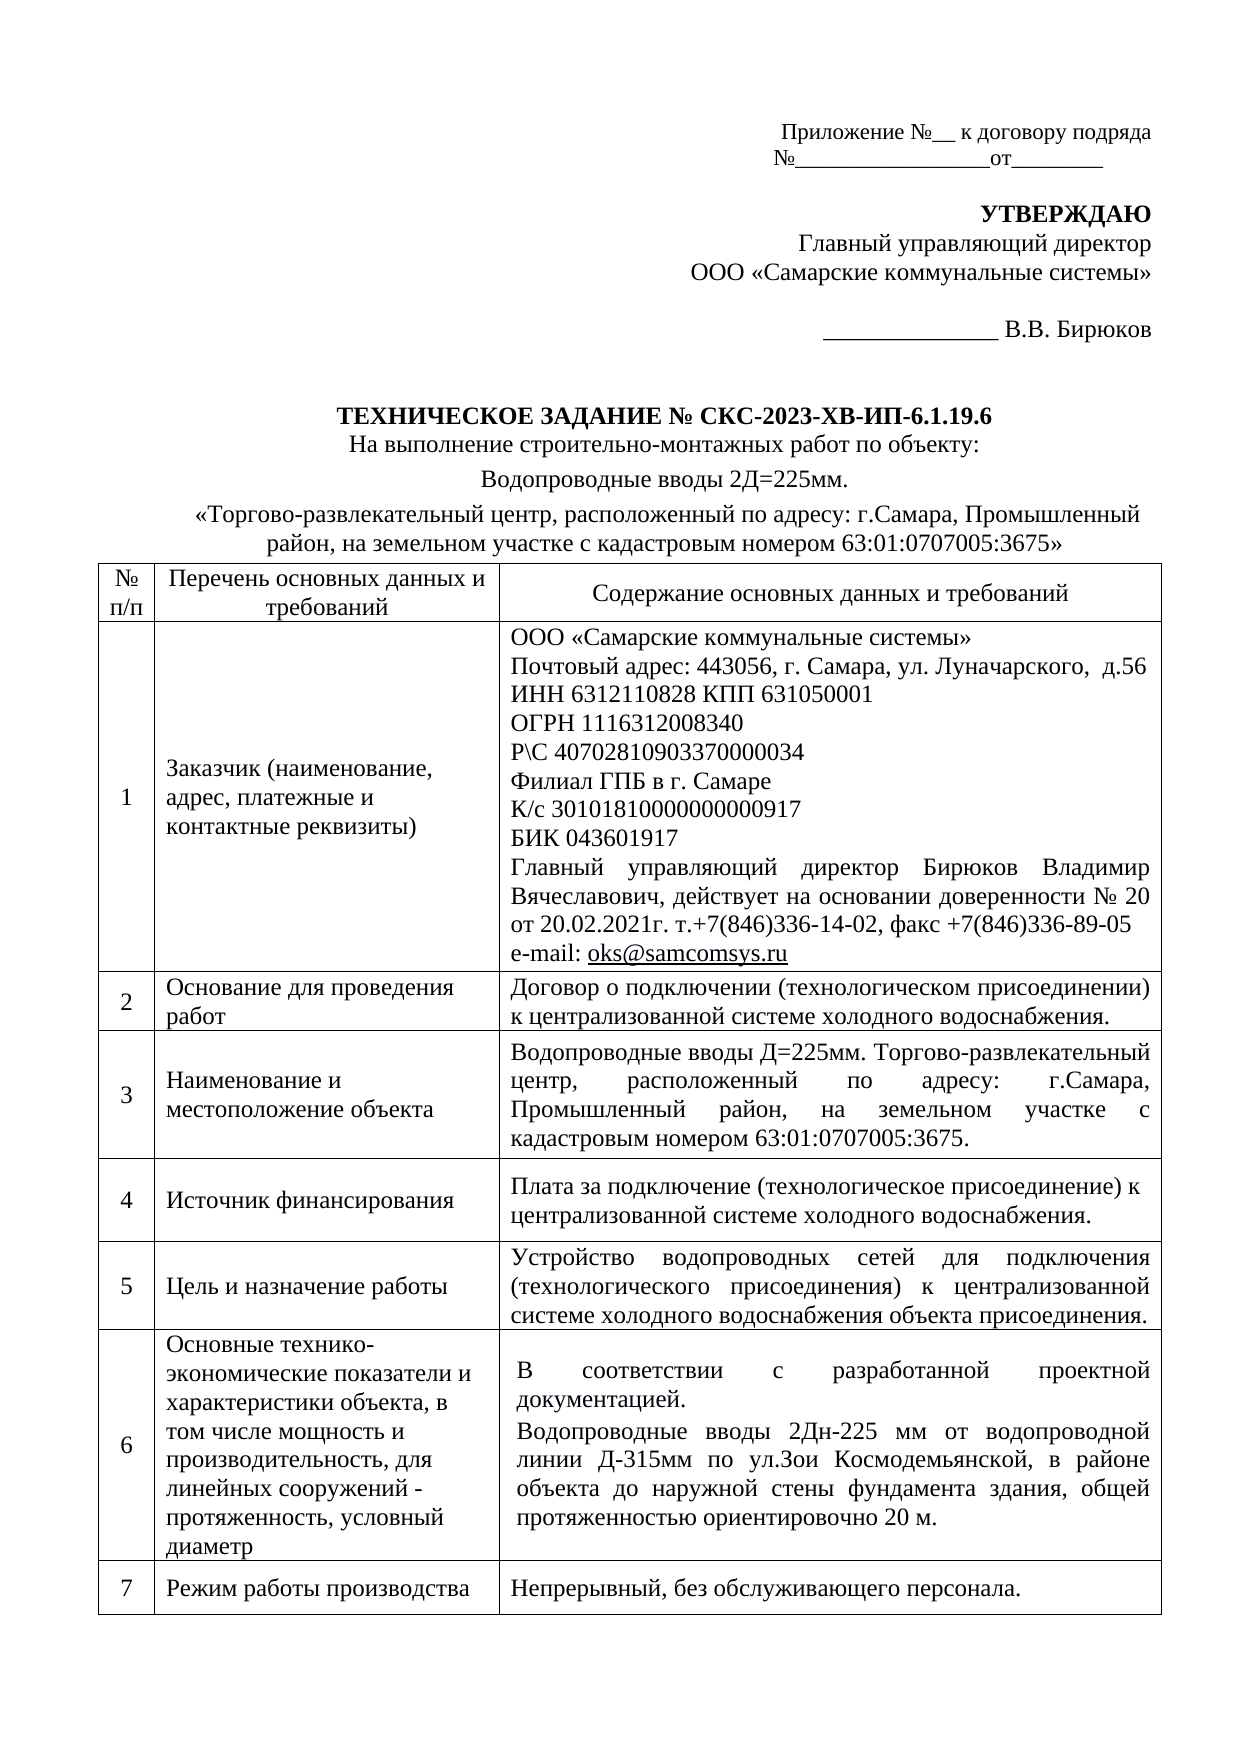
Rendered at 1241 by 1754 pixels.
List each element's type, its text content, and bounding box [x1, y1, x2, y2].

table_cell 4 [99, 1159, 154, 1241]
text ООО «Самарские коммунальные системы» [177, 257, 1152, 286]
subtitle ТЕХНИЧЕСКОЕ ЗАДАНИЕ № СКС-2023-ХВ-ИП-6.1.19.6 [177, 401, 1152, 429]
text №_________________от________ [165, 144, 1152, 171]
table_cell ООО «Самарские коммунальные системы» Почтовый адрес: 443056, г. Самара, ул. Луначарского, д.56 ИНН 6312110828 КПП 631050001 ОГРН 1116312008340 Р\С 40702810903370000034 Филиал ГПБ в г. Самаре К/с 30101810000000000917 БИК 043601917 Главный управляющий директор Бирюков Владимир Вячеславович, действует на основании доверенности № 20 от 20.02.2021г. т.+7(846)336-14-02, факс +7(846)336-89-05 е-mail: oks@samcomsys.ru [500, 622, 1161, 971]
text «Торгово-развлекательный центр, расположенный по адресу: г.Самара, Промышленный район, на земельном участке с кадастровым номером 63:01:0707005:3675» [177, 499, 1152, 556]
table_cell Заказчик (наименование, адрес, платежные и контактные реквизиты) [155, 622, 499, 971]
table_cell Устройство водопроводных сетей для подключения (технологического присоединения) к централизованной системе холодного водоснабжения объекта присоединения. [500, 1242, 1161, 1328]
table_cell Основные технико-экономические показатели и характеристики объекта, в том числе мощность и производительность, для линейных сооружений - протяженность, условный диаметр [155, 1330, 499, 1559]
text Главный управляющий директор [165, 228, 1152, 257]
table_header Перечень основных данных и требований [155, 564, 499, 621]
table_cell 3 [99, 1031, 154, 1158]
table_cell Основание для проведения работ [155, 972, 499, 1030]
table_cell 1 [99, 622, 154, 971]
table_cell 2 [99, 972, 154, 1030]
table_cell 5 [99, 1242, 154, 1328]
text ______________ В.В. Бирюков [767, 314, 1152, 343]
table_cell Наименование и местоположение объекта [155, 1031, 499, 1158]
table_cell Цель и назначение работы [155, 1242, 499, 1328]
table_cell Водопроводные вводы Д=225мм. Торгово-развлекательный центр, расположенный по адресу: г.Самара, Промышленный район, на земельном участке с кадастровым номером 63:01:0707005:3675. [500, 1031, 1161, 1158]
table_header № п/п [99, 564, 154, 621]
table_cell Договор о подключении (технологическом присоединении) к централизованной системе холодного водоснабжения. [500, 972, 1161, 1030]
table_cell Источник финансирования [155, 1159, 499, 1241]
table_cell Плата за подключение (технологическое присоединение) к централизованной системе холодного водоснабжения. [500, 1159, 1161, 1241]
table_cell Режим работы производства [155, 1561, 499, 1614]
table_header Содержание основных данных и требований [500, 564, 1161, 621]
text УТВЕРЖДАЮ [165, 199, 1152, 228]
table_cell 6 [99, 1330, 154, 1559]
table_cell Непрерывный, без обслуживающего персонала. [500, 1561, 1161, 1614]
text На выполнение строительно-монтажных работ по объекту: [177, 429, 1152, 458]
text Приложение №__ к договору подряда [165, 118, 1152, 144]
table_cell 7 [99, 1561, 154, 1614]
table_cell В соответствии с разработанной проектной документацией. Водопроводные вводы 2Дн-225 мм от водопроводной линии Д-315мм по ул.Зои Космодемьянской, в районе объекта до наружной стены фундамента здания, общей протяженностью ориентировочно 20 м. [500, 1330, 1161, 1559]
text Водопроводные вводы 2Д=225мм. [177, 464, 1152, 493]
